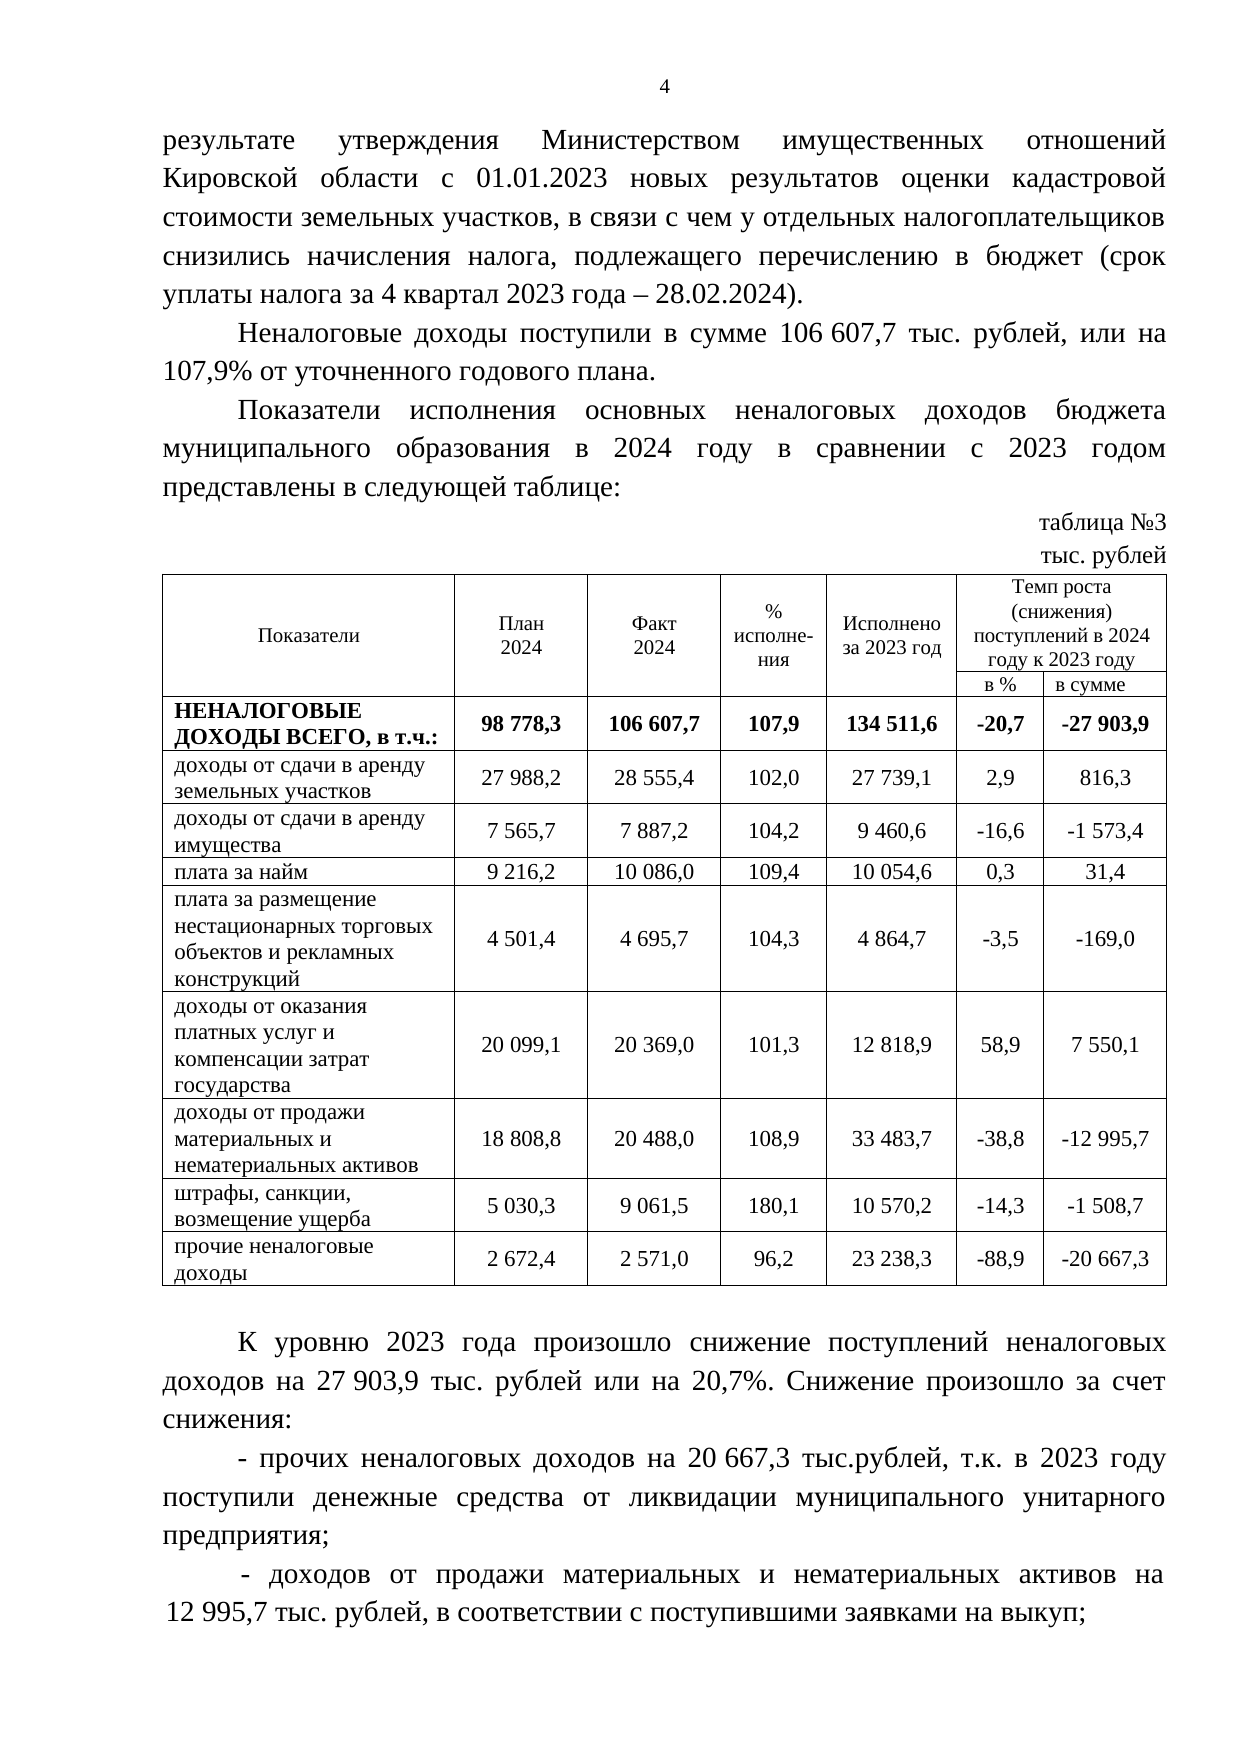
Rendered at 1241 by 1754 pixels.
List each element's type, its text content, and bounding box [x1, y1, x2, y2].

table_cell прочие неналоговые доходы [163, 1232, 454, 1285]
table_cell 10 570,2 [827, 1179, 956, 1231]
table_cell -3,5 [957, 886, 1043, 991]
table_cell доходы от сдачи в аренду земельных участков [163, 751, 454, 803]
table_cell 10 054,6 [827, 858, 956, 884]
table_cell 2,9 [957, 751, 1043, 803]
table_cell 58,9 [957, 992, 1043, 1097]
table_cell в % [957, 672, 1043, 696]
table_cell 816,3 [1044, 751, 1166, 803]
table_cell 10 086,0 [588, 858, 720, 884]
text таблица №3 [162, 507, 1167, 536]
table_cell 27 988,2 [455, 751, 587, 803]
table_cell -14,3 [957, 1179, 1043, 1231]
table_cell 18 808,8 [455, 1099, 587, 1177]
table_cell доходы от продажи материальных и нематериальных активов [163, 1099, 454, 1177]
table_cell 7 565,7 [455, 804, 587, 857]
table_cell 7 887,2 [588, 804, 720, 857]
table_cell доходы от сдачи в аренду имущества [163, 804, 454, 857]
table_cell 12 818,9 [827, 992, 956, 1097]
table_cell 108,9 [721, 1099, 826, 1177]
text Показатели исполнения основных неналоговых доходов бюджета муниципального образования в 2024 году в сравнении с 2023 годом представлены в следующей таблице: [162, 392, 1167, 502]
table_cell -12 995,7 [1044, 1099, 1166, 1177]
table_cell 107,9 [721, 697, 826, 749]
text тыс. рублей [162, 540, 1167, 569]
text К уровню 2023 года произошло снижение поступлений неналоговых доходов на 27 903,9 тыс. рублей или на 20,7%. Снижение произошло за счет снижения: [162, 1324, 1167, 1435]
table_cell 104,2 [721, 804, 826, 857]
text - доходов от продажи материальных и нематериальных активов на 12 995,7 тыс. рублей, в соответствии с поступившими заявками на выкуп; [165, 1556, 1165, 1628]
table_cell плата за размещение нестационарных торговых объектов и рекламных конструкций [163, 886, 454, 991]
table_cell 101,3 [721, 992, 826, 1097]
table_cell -169,0 [1044, 886, 1166, 991]
table_cell 109,4 [721, 858, 826, 884]
table_cell 106 607,7 [588, 697, 720, 749]
table_cell -16,6 [957, 804, 1043, 857]
table_cell 9 216,2 [455, 858, 587, 884]
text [162, 122, 1167, 310]
table_cell 20 099,1 [455, 992, 587, 1097]
table_cell -1 508,7 [1044, 1179, 1166, 1231]
table_cell плата за найм [163, 858, 454, 884]
table_header План 2024 [455, 575, 587, 696]
table_cell 5 030,3 [455, 1179, 587, 1231]
table_cell 20 369,0 [588, 992, 720, 1097]
table_cell 4 864,7 [827, 886, 956, 991]
table_cell 4 501,4 [455, 886, 587, 991]
table_cell 23 238,3 [827, 1232, 956, 1285]
table_cell 2 571,0 [588, 1232, 720, 1285]
table_cell -27 903,9 [1044, 697, 1166, 749]
table_cell штрафы, санкции, возмещение ущерба [163, 1179, 454, 1231]
table_cell -1 573,4 [1044, 804, 1166, 857]
table_cell НЕНАЛОГОВЫЕ ДОХОДЫ ВСЕГО, в т.ч.: [163, 697, 454, 749]
table_cell доходы от оказания платных услуг и компенсации затрат государства [163, 992, 454, 1097]
table_header % исполне-ния [721, 575, 826, 696]
text Неналоговые доходы поступили в сумме 106 607,7 тыс. рублей, или на 107,9% от уточненного годового плана. [162, 315, 1167, 387]
table_cell 20 488,0 [588, 1099, 720, 1177]
table_cell 2 672,4 [455, 1232, 587, 1285]
table_header Показатели [163, 575, 454, 696]
table_header Темп роста (снижения) поступлений в 2024 году к 2023 году [957, 575, 1166, 671]
table_cell 0,3 [957, 858, 1043, 884]
text - прочих неналоговых доходов на 20 667,3 тыс.рублей, т.к. в 2023 году поступили денежные средства от ликвидации муниципального унитарного предприятия; [162, 1440, 1167, 1551]
table_cell 33 483,7 [827, 1099, 956, 1177]
table_cell -38,8 [957, 1099, 1043, 1177]
table_cell 27 739,1 [827, 751, 956, 803]
table_cell 7 550,1 [1044, 992, 1166, 1097]
table_cell 96,2 [721, 1232, 826, 1285]
table_cell 98 778,3 [455, 697, 587, 749]
table_cell -20 667,3 [1044, 1232, 1166, 1285]
table_cell 9 061,5 [588, 1179, 720, 1231]
table_cell -88,9 [957, 1232, 1043, 1285]
table_cell 28 555,4 [588, 751, 720, 803]
table_cell 31,4 [1044, 858, 1166, 884]
table_cell 4 695,7 [588, 886, 720, 991]
table_cell -20,7 [957, 697, 1043, 749]
table_cell 104,3 [721, 886, 826, 991]
table_cell 102,0 [721, 751, 826, 803]
table_cell 9 460,6 [827, 804, 956, 857]
table_cell 180,1 [721, 1179, 826, 1231]
table_header Факт 2024 [588, 575, 720, 696]
table_cell 134 511,6 [827, 697, 956, 749]
table_cell в сумме [1044, 672, 1166, 696]
table_header Исполнено за 2023 год [827, 575, 956, 696]
